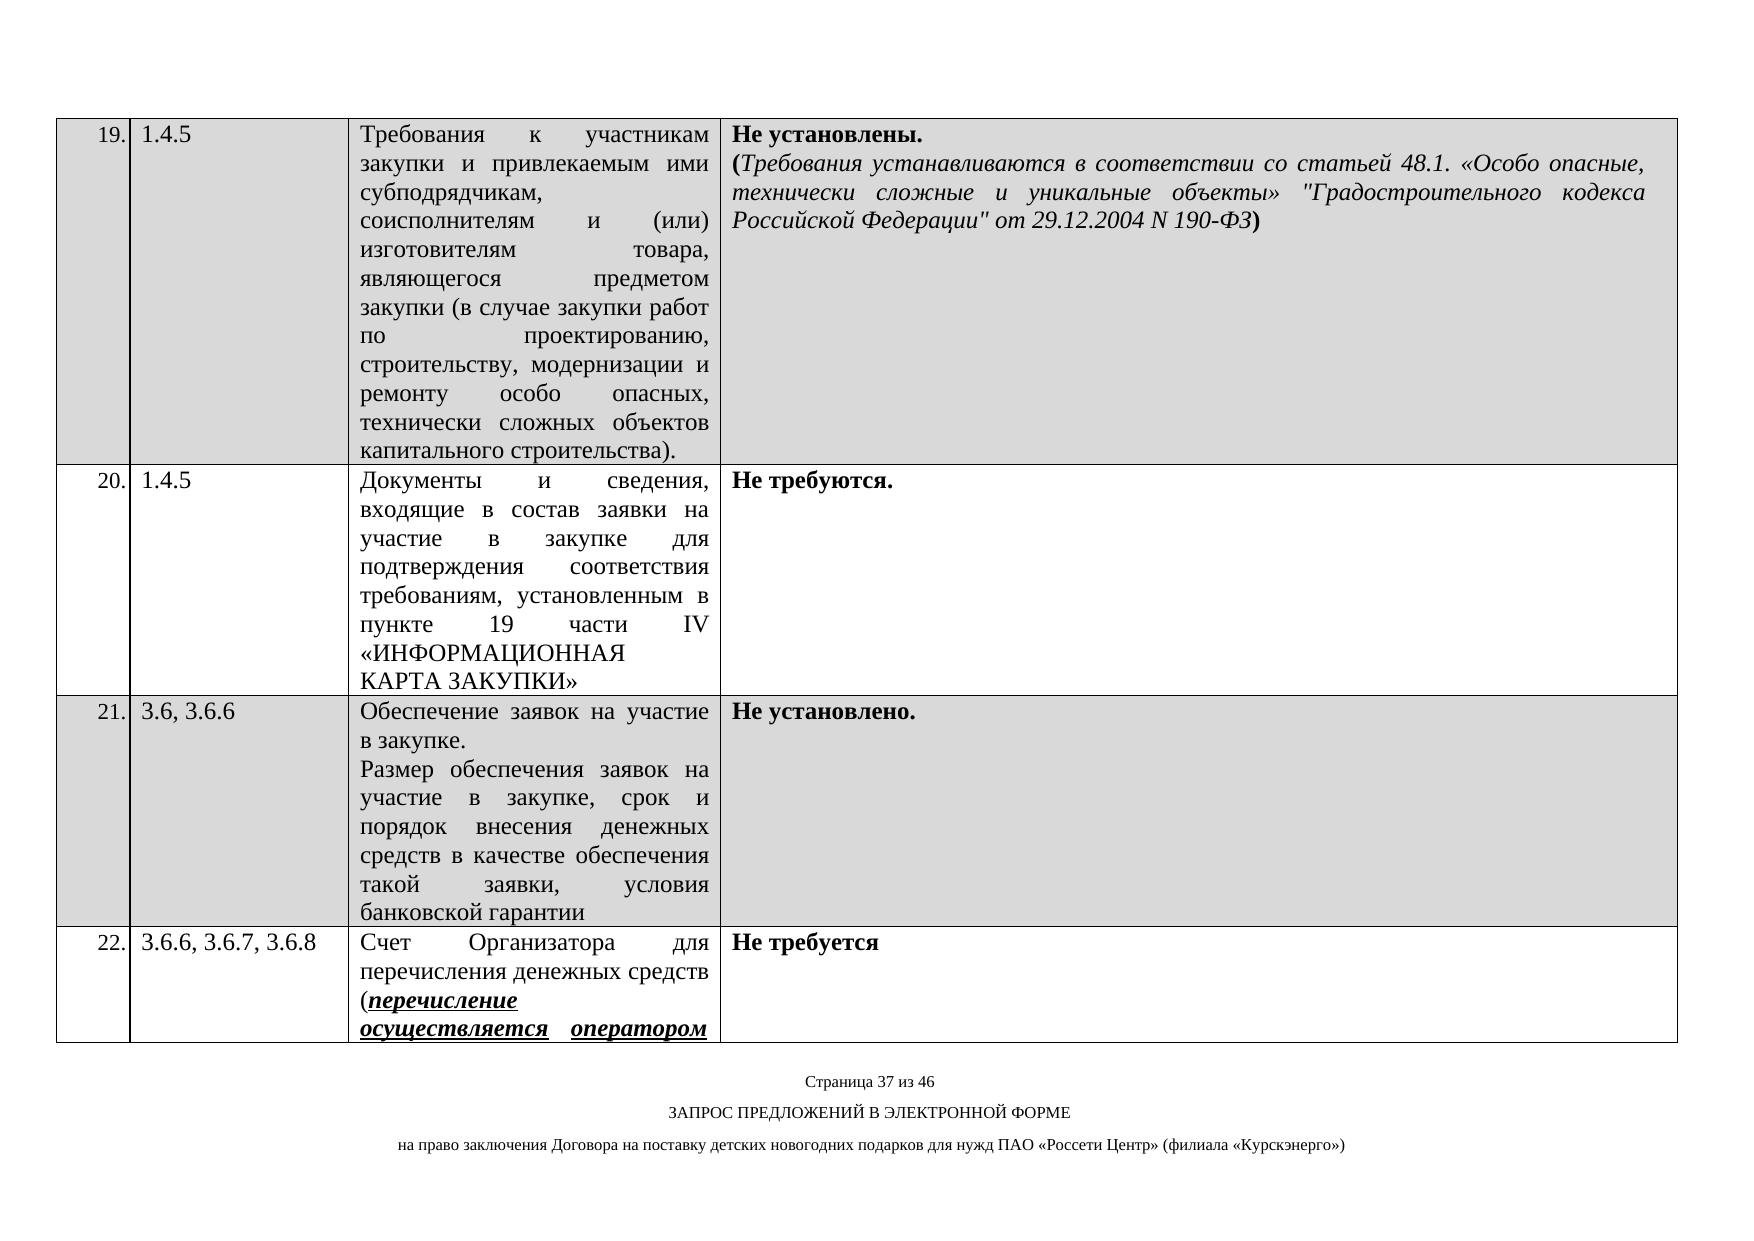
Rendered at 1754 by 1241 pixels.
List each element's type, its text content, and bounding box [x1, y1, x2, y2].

table_cell [57, 927, 129, 1042]
table_cell Документы и сведения, входящие в состав заявки на участие в закупке для подтверждения соответствия требованиям, установленным в пункте 19 части IV «ИНФОРМАЦИОННАЯ КАРТА ЗАКУПКИ» [349, 465, 720, 695]
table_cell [349, 927, 720, 1042]
table_cell Обеспечение заявок на участие в закупке. Размер обеспечения заявок на участие в закупке, срок и порядок внесения денежных средств в качестве обеспечения такой заявки, условия банковской гарантии [349, 696, 720, 926]
table_cell 1.4.5 [131, 465, 348, 695]
table_cell [57, 696, 129, 926]
table_cell 3.6.6, 3.6.7, 3.6.8 [131, 927, 348, 1042]
table_cell Не требуется [721, 927, 1677, 1042]
table_cell [57, 119, 129, 464]
table_cell [57, 465, 129, 695]
table_cell 1.4.5 [131, 119, 348, 464]
table_cell Не установлено. [721, 696, 1677, 926]
table_cell Требования к участникам закупки и привлекаемым ими субподрядчикам, соисполнителям и (или) изготовителям товара, являющегося предметом закупки (в случае закупки работ по проектированию, строительству, модернизации и ремонту особо опасных, технически сложных объектов капитального строительства). [349, 119, 720, 464]
table_cell Не установлены. (Требования устанавливаются в соответствии со статьей 48.1. «Особо опасные, технически сложные и уникальные объекты» "Градостроительного кодекса Российской Федерации" от 29.12.2004 N 190-ФЗ) [721, 119, 1677, 464]
table_cell 3.6, 3.6.6 [131, 696, 348, 926]
table_cell Не требуются. [721, 465, 1677, 695]
